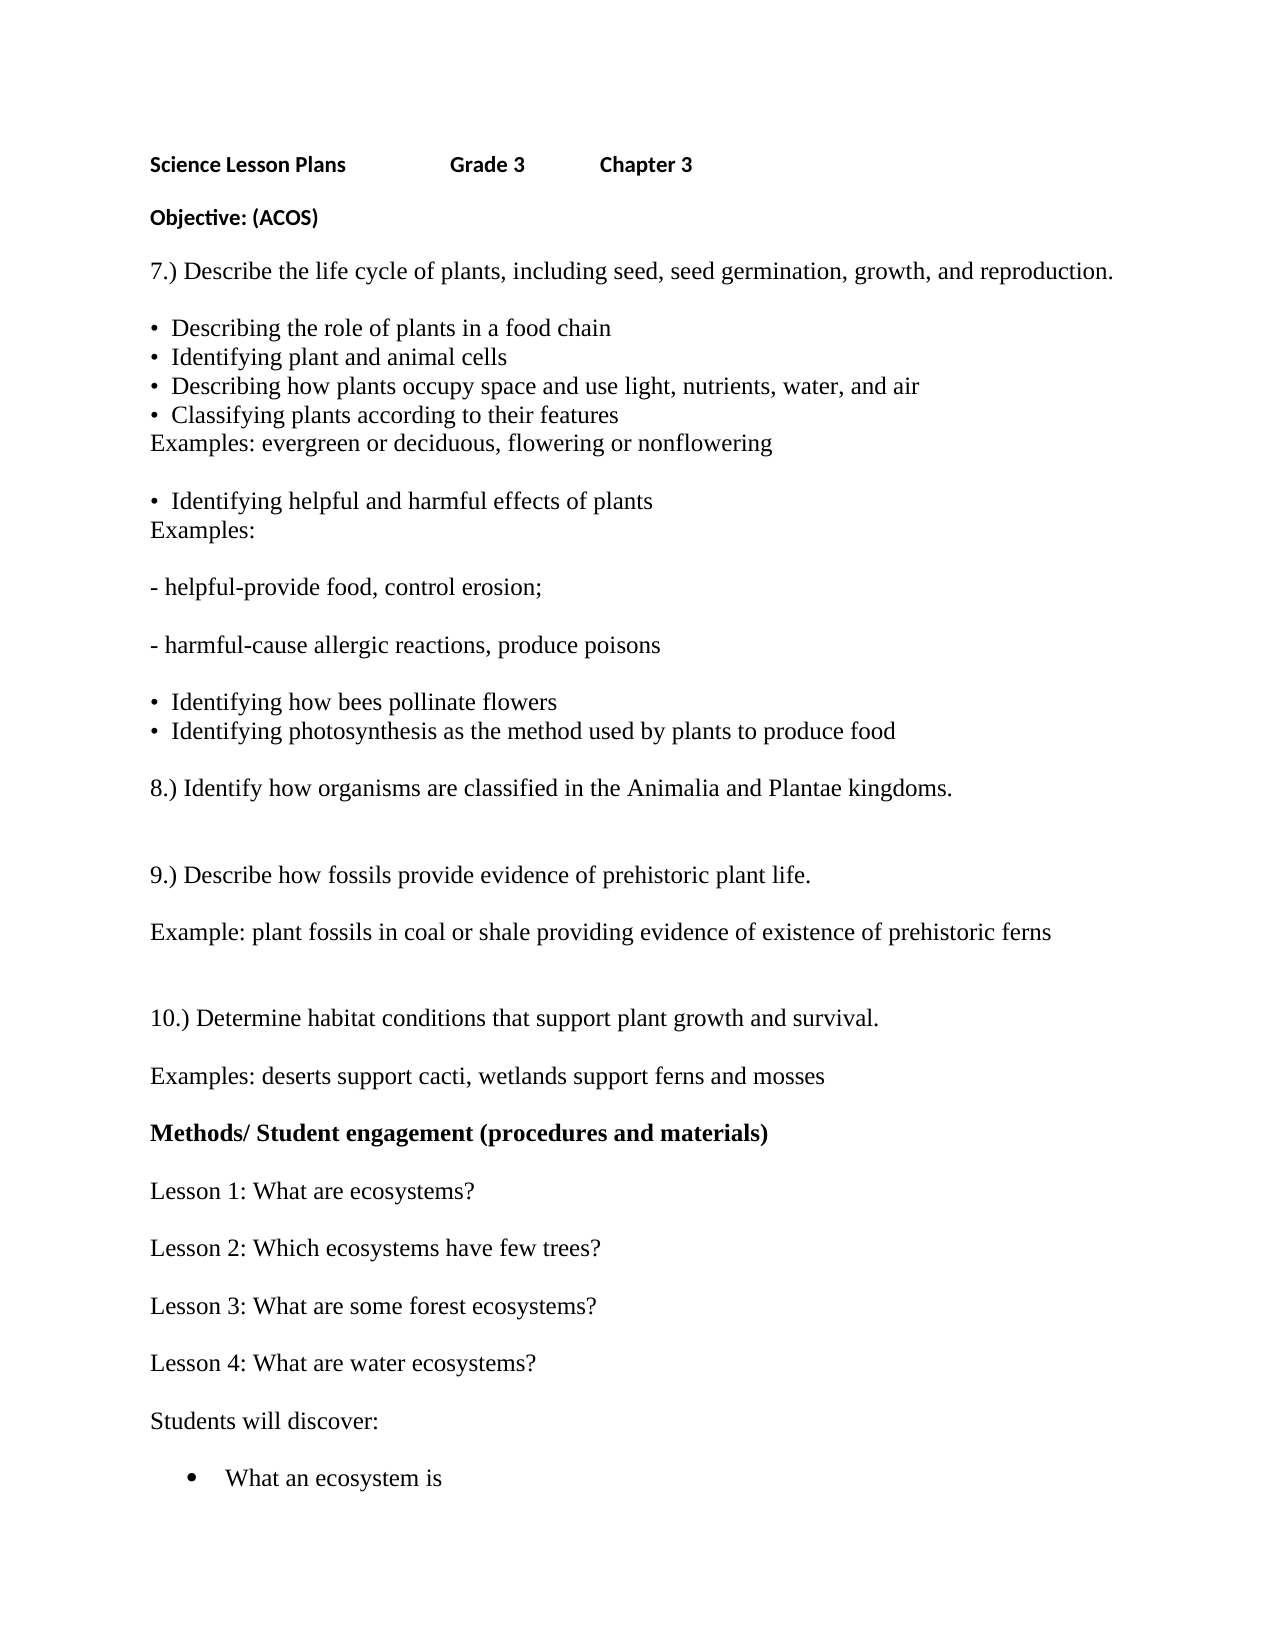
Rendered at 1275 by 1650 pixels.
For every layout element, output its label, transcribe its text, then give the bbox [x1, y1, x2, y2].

text • Identifying how bees pollinate flowers [150, 687, 1125, 716]
text Lesson 2: Which ecosystems have few trees? [150, 1233, 1125, 1262]
text - harmful-cause allergic reactions, produce poisons [150, 630, 1125, 658]
text Methods/ Student engagement (procedures and materials) [150, 1118, 1125, 1147]
text • Describing how plants occupy space and use light, nutrients, water, and air [150, 371, 1125, 400]
text 8.) Identify how organisms are classified in the Animalia and Plantae kingdoms. [150, 773, 1125, 802]
text Lesson 3: What are some forest ecosystems? [150, 1291, 1125, 1320]
text Students will discover: [150, 1406, 1125, 1435]
text 7.) Describe the life cycle of plants, including seed, seed germination, growth, and reproduction. [150, 256, 1125, 285]
text Example: plant fossils in coal or shale providing evidence of existence of prehistoric ferns [150, 917, 1125, 946]
text • Identifying plant and animal cells [150, 342, 1125, 371]
text Examples: [150, 515, 1125, 543]
text 10.) Determine habitat conditions that support plant growth and survival. [150, 1003, 1125, 1032]
text Lesson 4: What are water ecosystems? [150, 1348, 1125, 1377]
text • Identifying helpful and harmful effects of plants [150, 486, 1125, 515]
text • Describing the role of plants in a food chain [150, 313, 1125, 342]
text - helpful-provide food, control erosion; [150, 572, 1125, 601]
text • Classifying plants according to their features [150, 400, 1125, 428]
text Objective: (ACOS) [150, 203, 1125, 231]
text 9.) Describe how fossils provide evidence of prehistoric plant life. [150, 860, 1125, 888]
text Lesson 1: What are ecosystems? [150, 1176, 1125, 1205]
text Science Lesson Plans Grade 3 Chapter 3 [150, 150, 1125, 178]
text Examples: evergreen or deciduous, flowering or nonflowering [150, 428, 1125, 457]
text Examples: deserts support cacti, wetlands support ferns and mosses [150, 1061, 1125, 1090]
text • Identifying photosynthesis as the method used by plants to produce food [150, 716, 1125, 745]
list What an ecosystem is [187, 1463, 1125, 1492]
